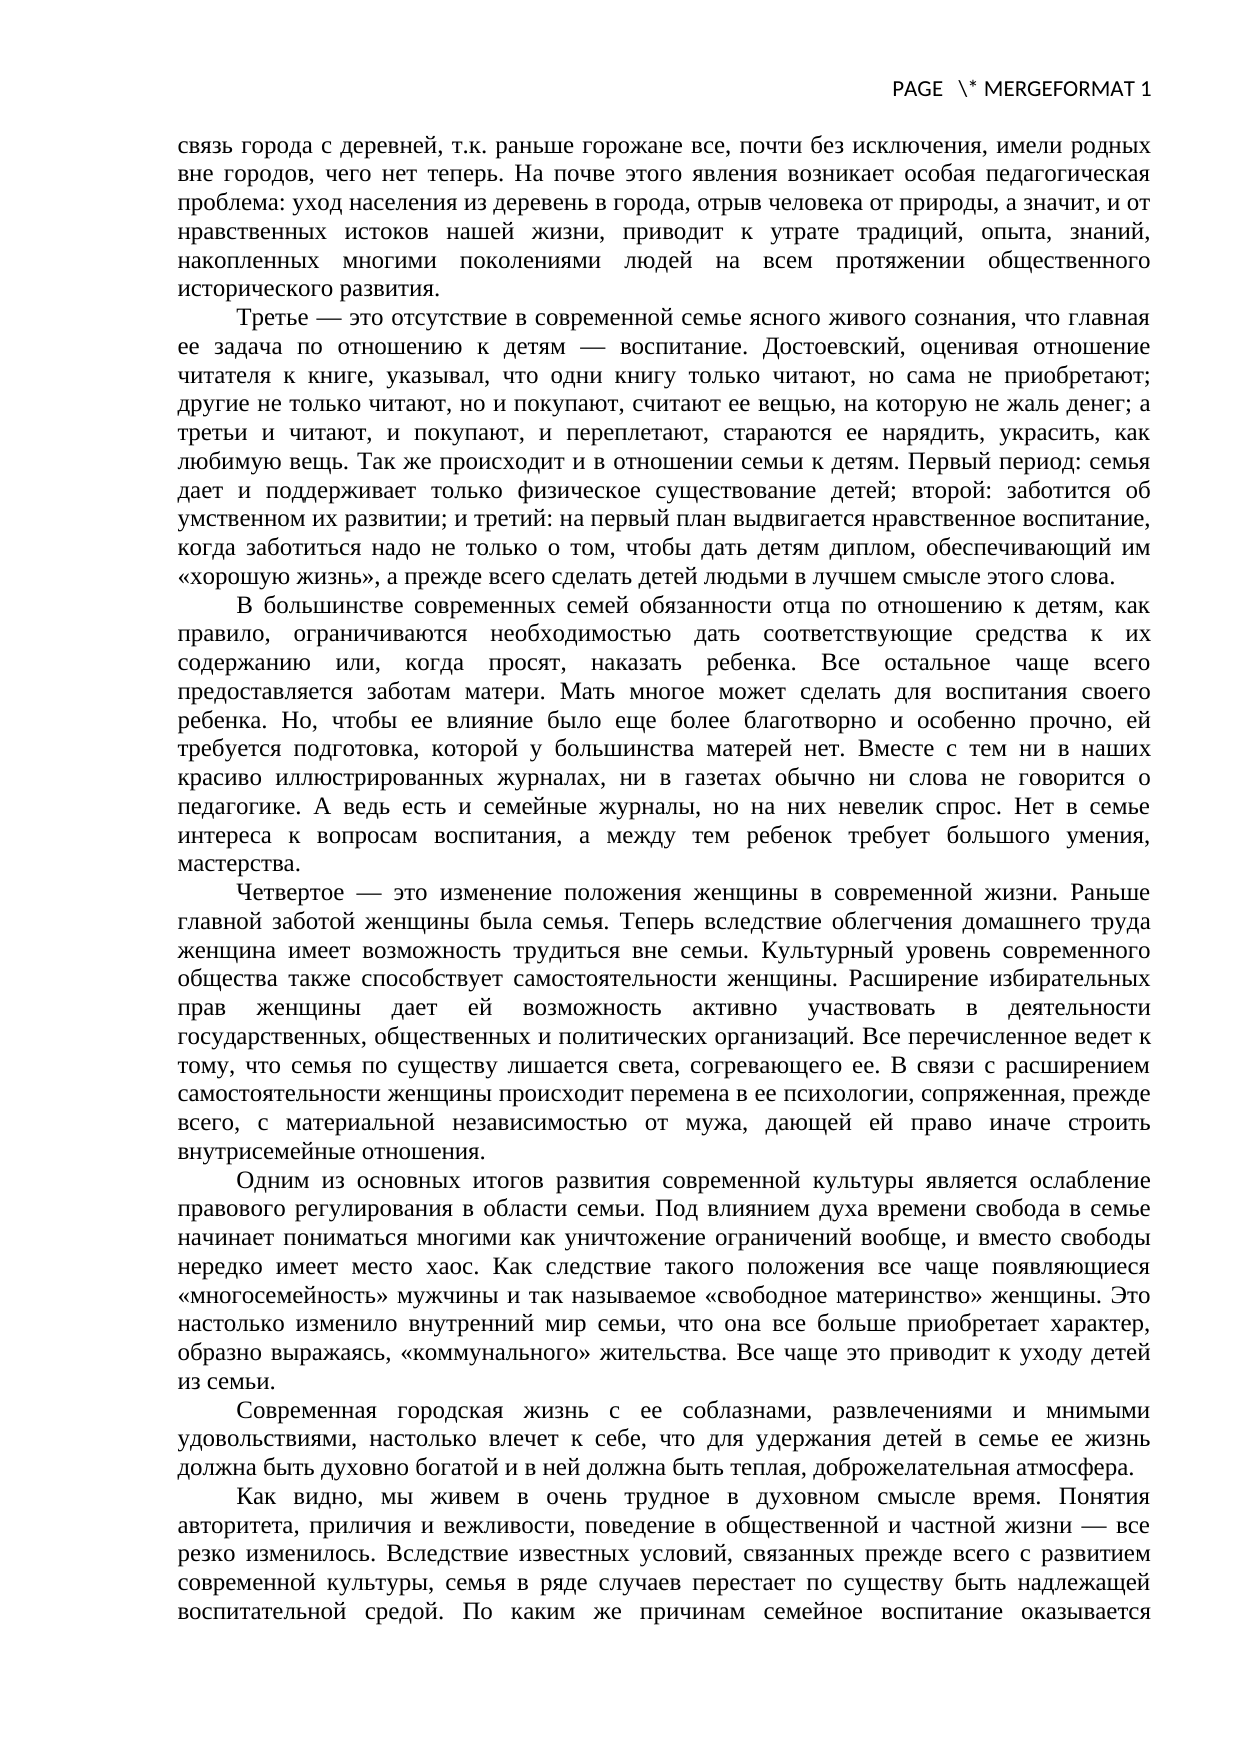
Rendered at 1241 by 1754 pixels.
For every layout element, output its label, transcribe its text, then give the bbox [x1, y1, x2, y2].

text Одним из основных итогов развития современной культуры является ослабление правового регулирования в области семьи. Под влиянием духа времени свобода в семье начинает пониматься многими как уничтожение ограничений вообще, и вместо свободы нередко имеет место хаос. Как следствие такого положения все чаще появляющиеся «многосемейность» мужчины и так называемое «свободное материнство» женщины. Это настолько изменило внутренний мир семьи, что она все больше приобретает характер, образно выражаясь, «коммунального» жительства. Все чаще это приводит к уходу детей из семьи. [177, 1165, 1152, 1395]
text В большинстве современных семей обязанности отца по отношению к детям, как правило, ограничиваются необходимостью дать соответствующие средства к их содержанию или, когда просят, наказать ребенка. Все остальное чаще всего предоставляется заботам матери. Мать многое может сделать для воспитания своего ребенка. Но, чтобы ее влияние было еще более благотворно и особенно прочно, ей требуется подготовка, которой у большинства матерей нет. Вместе с тем ни в наших красиво иллюстрированных журналах, ни в газетах обычно ни слова не говорится о педагогике. А ведь есть и семейные журналы, но на них невелик спрос. Нет в семье интереса к вопросам воспитания, а между тем ребенок требует большого умения, мастерства. [177, 590, 1152, 877]
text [177, 1481, 1152, 1625]
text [177, 130, 1152, 302]
text Третье — это отсутствие в современной семье ясного живого сознания, что главная ее задача по отношению к детям — воспитание. Достоевский, оценивая отношение читателя к книге, указывал, что одни книгу только читают, но сама не приобретают; другие не только читают, но и покупают, считают ее вещью, на которую не жаль денег; а третьи и читают, и покупают, и переплетают, стараются ее нарядить, украсить, как любимую вещь. Так же происходит и в отношении семьи к детям. Первый период: семья дает и поддерживает только физическое существование детей; второй: заботится об умственном их развитии; и третий: на первый план выдвигается нравственное воспитание, когда заботиться надо не только о том, чтобы дать детям диплом, обеспечивающий им «хорошую жизнь», а прежде всего сделать детей людьми в лучшем смысле этого слова. [177, 302, 1152, 590]
text Современная городская жизнь с ее соблазнами, развлечениями и мнимыми удовольствиями, настолько влечет к себе, что для удержания детей в семье ее жизнь должна быть духовно богатой и в ней должна быть теплая, доброжелательная атмосфера. [177, 1395, 1152, 1481]
text Четвертое — это изменение положения женщины в современной жизни. Раньше главной заботой женщины была семья. Теперь вследствие облегчения домашнего труда женщина имеет возможность трудиться вне семьи. Культурный уровень современного общества также способствует самостоятельности женщины. Расширение избирательных прав женщины дает ей возможность активно участвовать в деятельности государственных, общественных и политических организаций. Все перечисленное ведет к тому, что семья по существу лишается света, согревающего ее. В связи с расширением самостоятельности женщины происходит перемена в ее психологии, сопряженная, прежде всего, с материальной независимостью от мужа, дающей ей право иначе строить внутрисемейные отношения. [177, 877, 1152, 1165]
